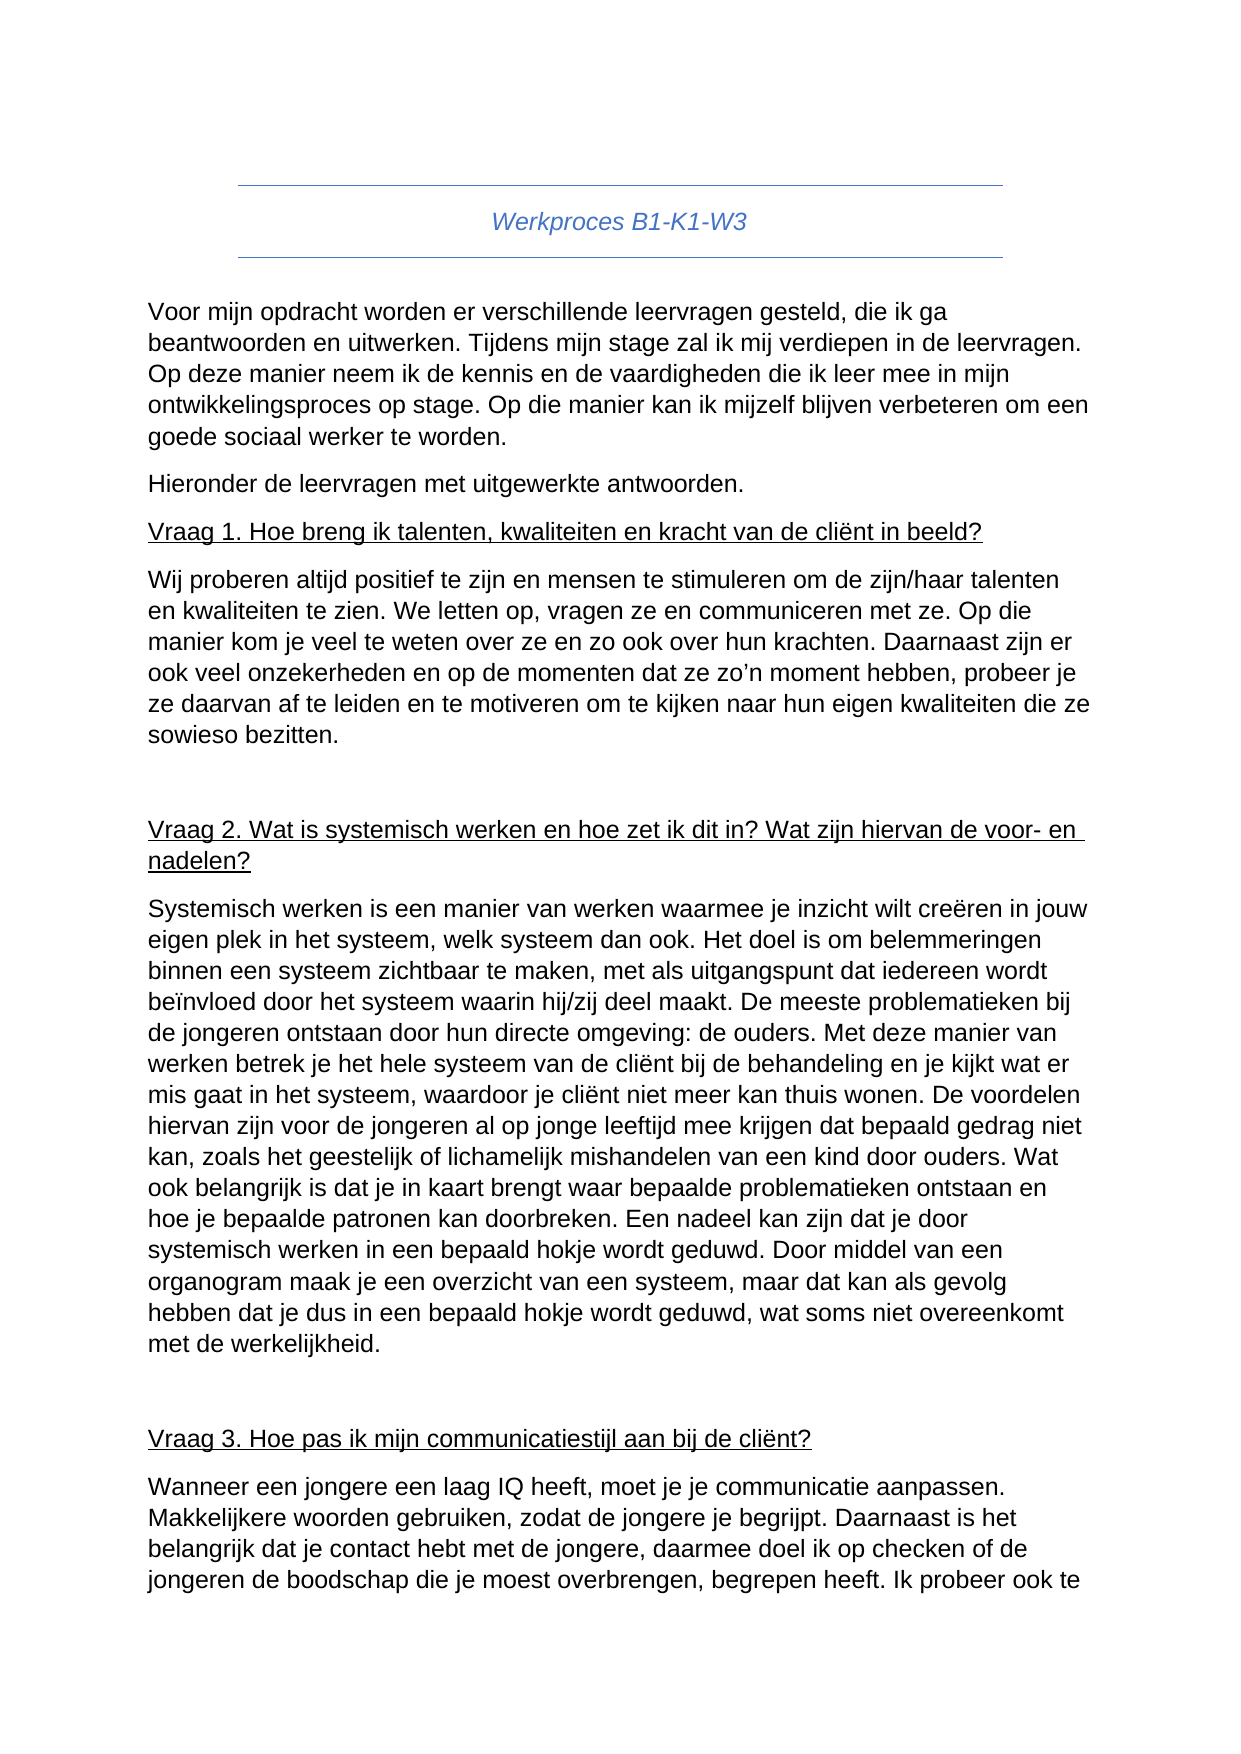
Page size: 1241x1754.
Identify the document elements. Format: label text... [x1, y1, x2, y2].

text Vraag 2. Wat is systemisch werken en hoe zet ik dit in? Wat zijn hiervan de voor- en nadelen? [148, 815, 1093, 875]
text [148, 1472, 1093, 1594]
text Werkproces B1-K1-W3 [238, 186, 1003, 257]
text Voor mijn opdracht worden er verschillende leervragen gesteld, die ik ga beantwoorden en uitwerken. Tijdens mijn stage zal ik mij verdiepen in de leervragen. Op deze manier neem ik de kennis en de vaardigheden die ik leer mee in mijn ontwikkelingsproces op stage. Op die manier kan ik mijzelf blijven verbeteren om een goede sociaal werker te worden. [148, 297, 1093, 450]
text Systemisch werken is een manier van werken waarmee je inzicht wilt creëren in jouw eigen plek in het systeem, welk systeem dan ook. Het doel is om belemmeringen binnen een systeem zichtbaar te maken, met als uitgangspunt dat iedereen wordt beïnvloed door het systeem waarin hij/zij deel maakt. De meeste problematieken bij de jongeren ontstaan door hun directe omgeving: de ouders. Met deze manier van werken betrek je het hele systeem van de cliënt bij de behandeling en je kijkt wat er mis gaat in het systeem, waardoor je cliënt niet meer kan thuis wonen. De voordelen hiervan zijn voor de jongeren al op jonge leeftijd mee krijgen dat bepaald gedrag niet kan, zoals het geestelijk of lichamelijk mishandelen van een kind door ouders. Wat ook belangrijk is dat je in kaart brengt waar bepaalde problematieken ontstaan en hoe je bepaalde patronen kan doorbreken. Een nadeel kan zijn dat je door systemisch werken in een bepaald hokje wordt geduwd. Door middel van een organogram maak je een overzicht van een systeem, maar dat kan als gevolg hebben dat je dus in een bepaald hokje wordt geduwd, wat soms niet overeenkomt met de werkelijkheid. [148, 894, 1093, 1357]
text Vraag 3. Hoe pas ik mijn communicatiestijl aan bij de cliënt? [148, 1424, 1093, 1453]
text Wij proberen altijd positief te zijn en mensen te stimuleren om de zijn/haar talenten en kwaliteiten te zien. We letten op, vragen ze en communiceren met ze. Op die manier kom je veel te weten over ze en zo ook over hun krachten. Daarnaast zijn er ook veel onzekerheden en op de momenten dat ze zo’n moment hebben, probeer je ze daarvan af te leiden en te motiveren om te kijken naar hun eigen kwaliteiten die ze sowieso bezitten. [148, 565, 1093, 749]
text Vraag 1. Hoe breng ik talenten, kwaliteiten en kracht van de cliënt in beeld? [148, 517, 1093, 546]
text Hieronder de leervragen met uitgewerkte antwoorden. [148, 469, 1093, 498]
